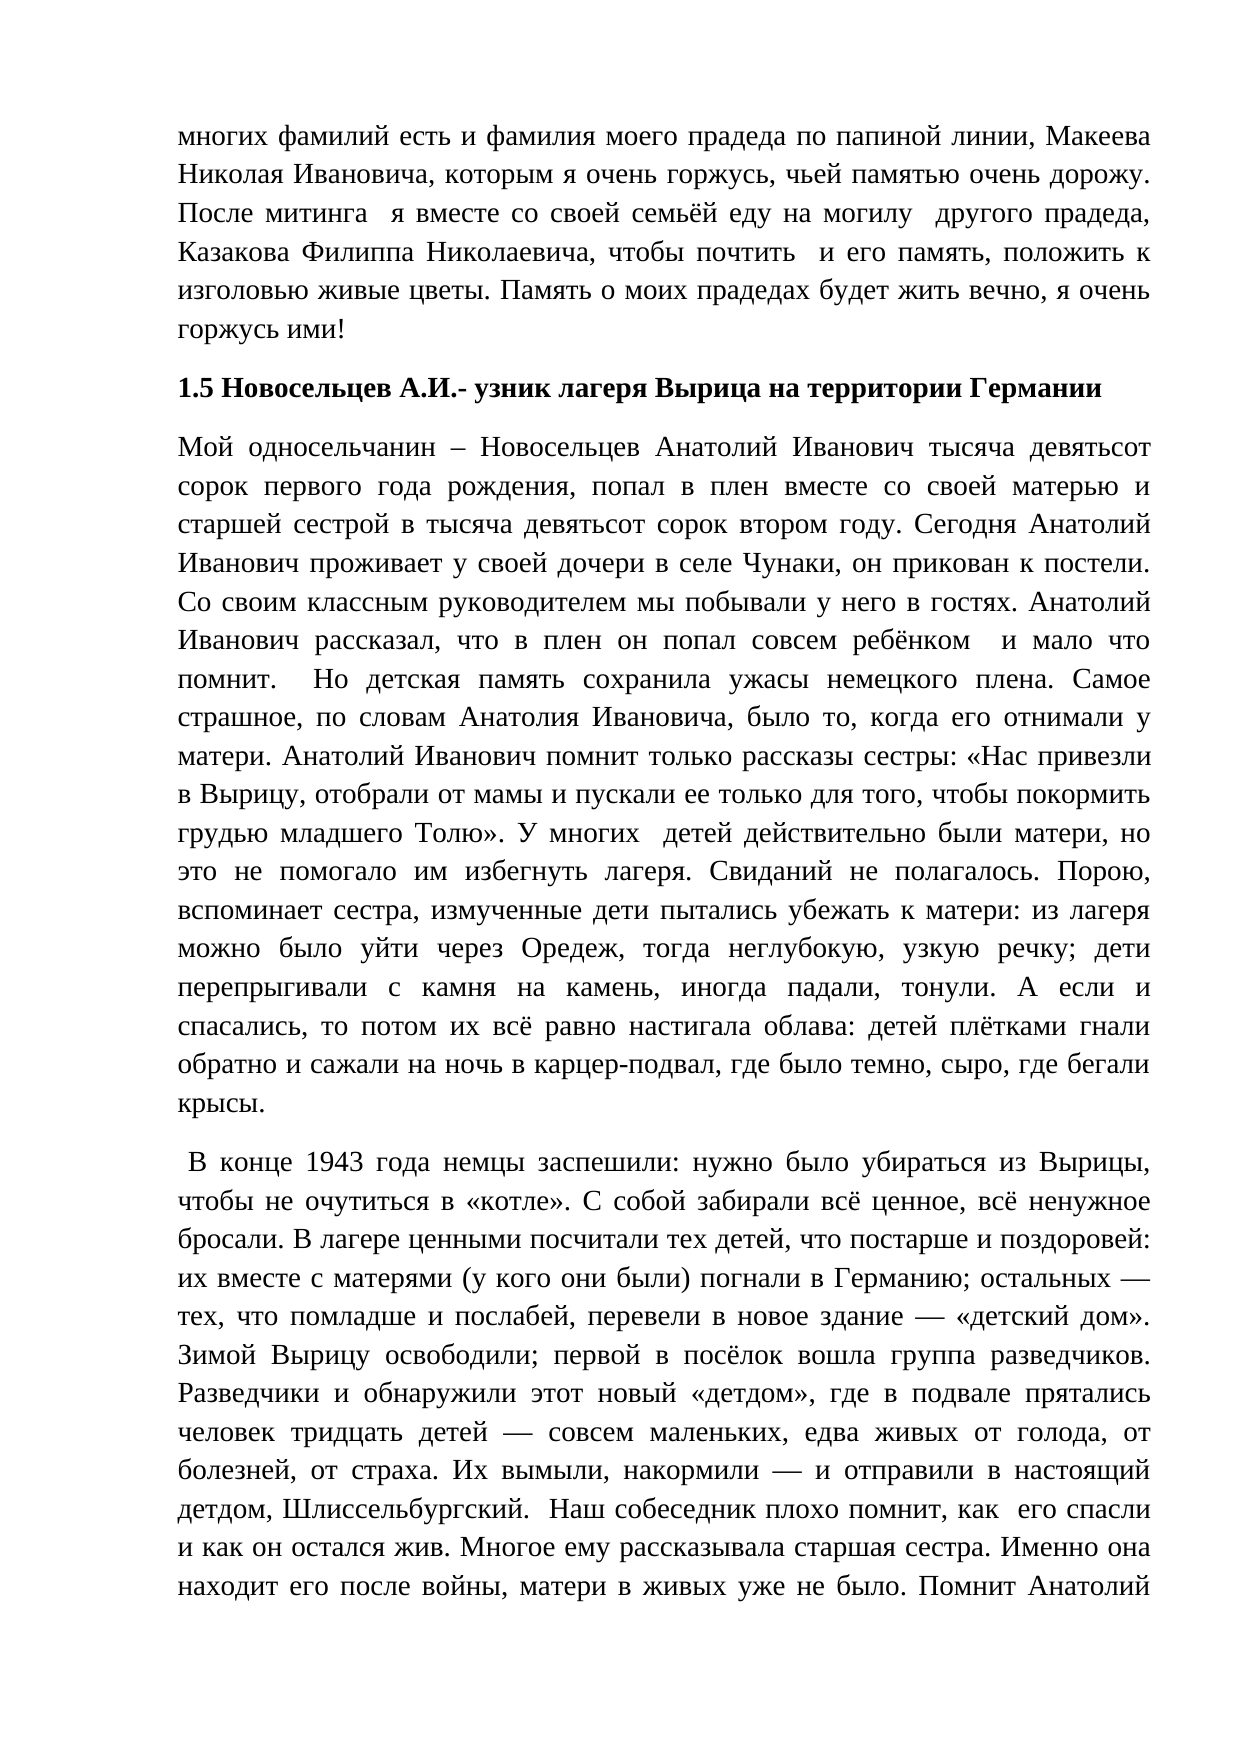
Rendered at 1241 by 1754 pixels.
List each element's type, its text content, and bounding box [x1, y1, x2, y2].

text 1.5 Новосельцев А.И.- узник лагеря Вырица на территории Германии [177, 370, 1152, 404]
text Мой односельчанин – Новосельцев Анатолий Иванович тысяча девятьсот сорок первого года рождения, попал в плен вместе со своей матерью и старшей сестрой в тысяча девятьсот сорок втором году. Сегодня Анатолий Иванович проживает у своей дочери в селе Чунаки, он прикован к постели. Со своим классным руководителем мы побывали у него в гостях. Анатолий Иванович рассказал, что в плен он попал совсем ребёнком и мало что помнит. Но детская память сохранила ужасы немецкого плена. Самое страшное, по словам Анатолия Ивановича, было то, когда его отнимали у матери. Анатолий Иванович помнит только рассказы сестры: «Нас привезли в Вырицу, отобрали от мамы и пускали ее только для того, чтобы покормить грудью младшего Толю». У многих детей действительно были матери, но это не помогало им избегнуть лагеря. Свиданий не полагалось. Порою, вспоминает сестра, измученные дети пытались убежать к матери: из лагеря можно было уйти через Оредеж, тогда неглубокую, узкую речку; дети перепрыгивали с камня на камень, иногда падали, тонули. А если и спасались, то потом их всё равно настигала облава: детей плётками гнали обратно и сажали на ночь в карцер-подвал, где было темно, сыро, где бегали крысы. [177, 429, 1152, 1118]
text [177, 1144, 1152, 1602]
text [177, 118, 1152, 344]
